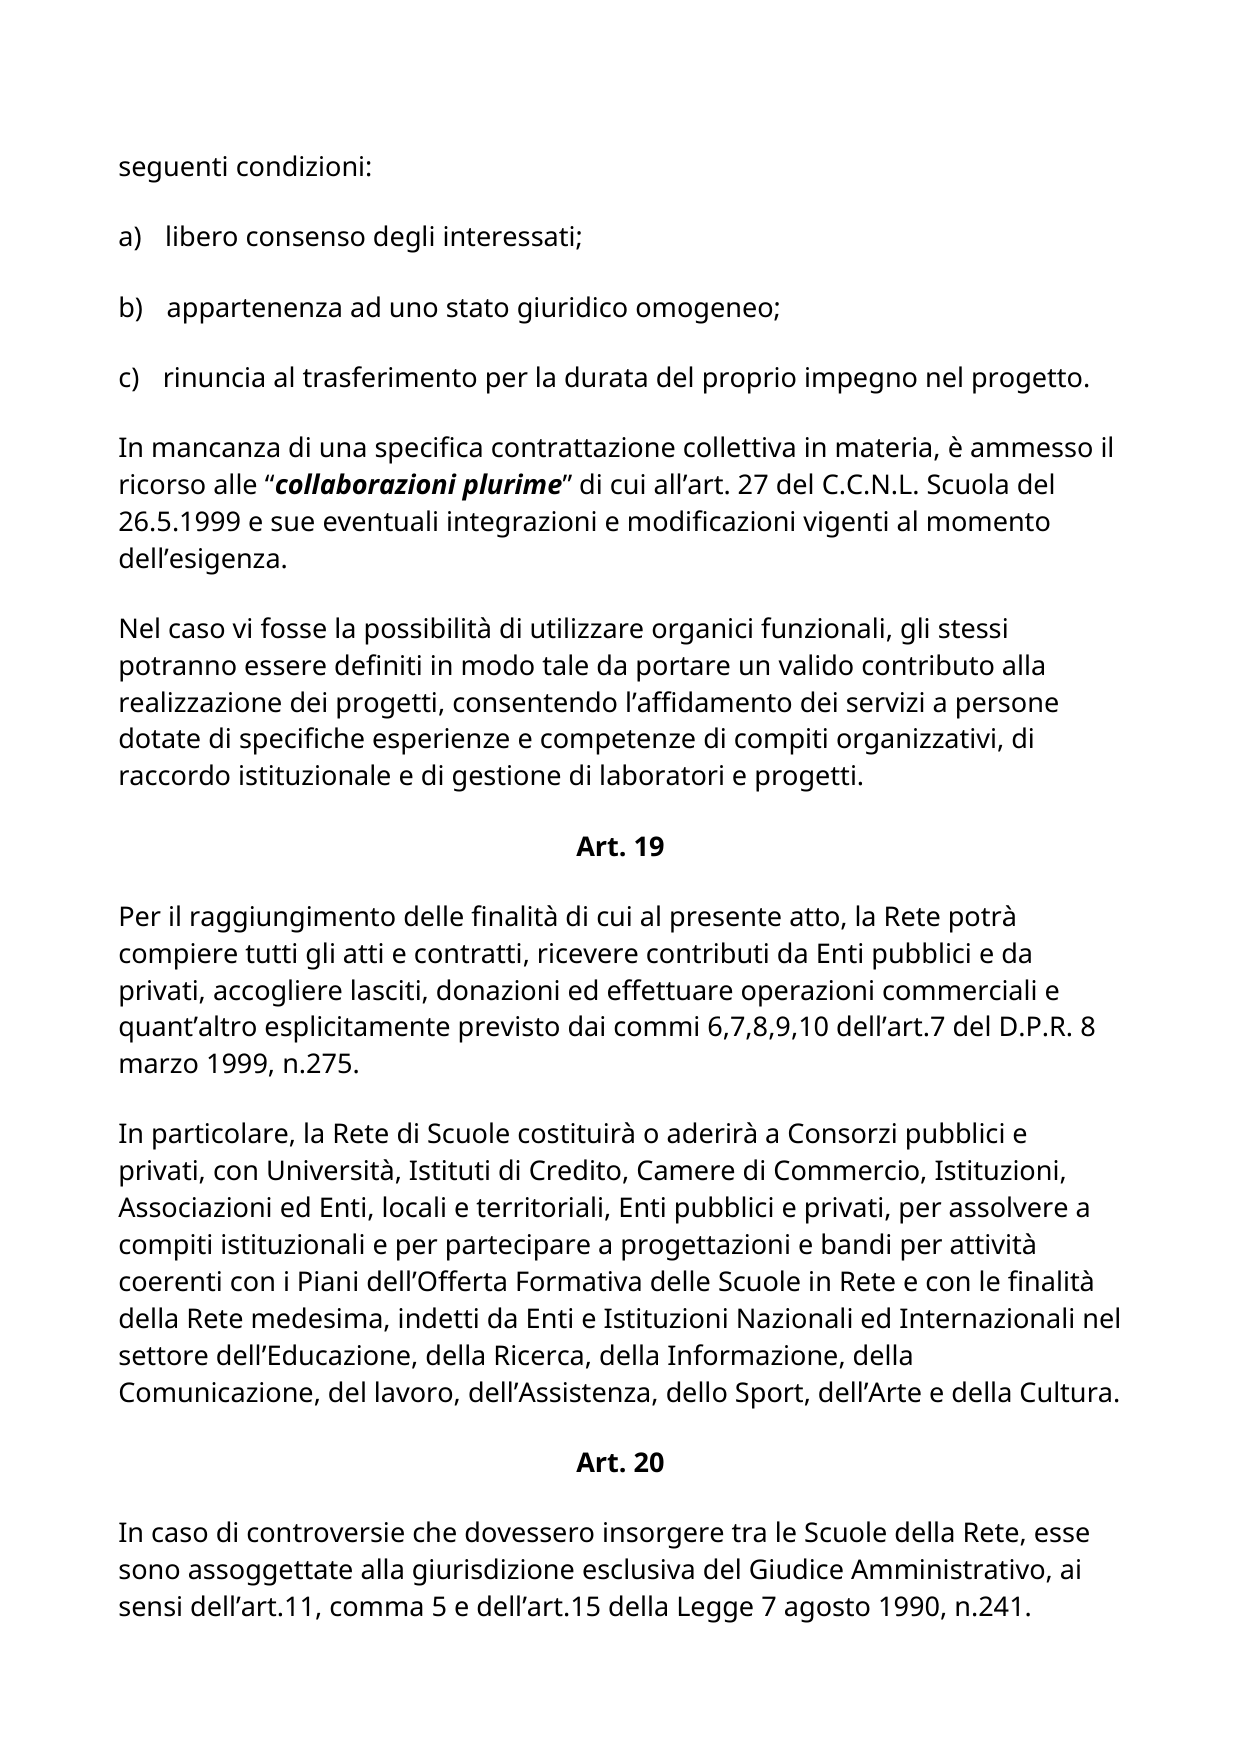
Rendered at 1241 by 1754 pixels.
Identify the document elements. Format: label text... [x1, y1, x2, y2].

text b) appartenenza ad uno stato giuridico omogeneo; [118, 288, 1122, 325]
text In caso di controversie che dovessero insorgere tra le Scuole della Rete, esse sono assoggettate alla giurisdizione esclusiva del Giudice Amministrativo, ai sensi dell’art.11, comma 5 e dell’art.15 della Legge 7 agosto 1990, n.241. [118, 1513, 1122, 1624]
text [118, 148, 1122, 184]
text Art. 19 [118, 827, 1122, 864]
text Per il raggiungimento delle finalità di cui al presente atto, la Rete potrà compiere tutti gli atti e contratti, ricevere contributi da Enti pubblici e da privati, accogliere lasciti, donazioni ed effettuare operazioni commerciali e quant’altro esplicitamente previsto dai commi 6,7,8,9,10 dell’art.7 del D.P.R. 8 marzo 1999, n.275. [118, 897, 1122, 1082]
text c) rinuncia al trasferimento per la durata del proprio impegno nel progetto. [118, 358, 1122, 395]
text In particolare, la Rete di Scuole costituirà o aderirà a Consorzi pubblici e privati, con Università, Istituti di Credito, Camere di Commercio, Istituzioni, Associazioni ed Enti, locali e territoriali, Enti pubblici e privati, per assolvere a compiti istituzionali e per partecipare a progettazioni e bandi per attività coerenti con i Piani dell’Offerta Formativa delle Scuole in Rete e con le finalità della Rete medesima, indetti da Enti e Istituzioni Nazionali ed Internazionali nel settore dell’Educazione, della Ricerca, della Informazione, della Comunicazione, del lavoro, dell’Assistenza, dello Sport, dell’Arte e della Cultura. [118, 1115, 1122, 1410]
text Art. 20 [118, 1443, 1122, 1480]
text In mancanza di una specifica contrattazione collettiva in materia, è ammesso il ricorso alle “collaborazioni plurime” di cui all’art. 27 del C.C.N.L. Scuola del 26.5.1999 e sue eventuali integrazioni e modificazioni vigenti al momento dell’esigenza. [118, 428, 1122, 576]
text Nel caso vi fosse la possibilità di utilizzare organici funzionali, gli stessi potranno essere definiti in modo tale da portare un valido contributo alla realizzazione dei progetti, consentendo l’affidamento dei servizi a persone dotate di specifiche esperienze e competenze di compiti organizzativi, di raccordo istituzionale e di gestione di laboratori e progetti. [118, 609, 1122, 794]
text a) libero consenso degli interessati; [118, 218, 1122, 255]
